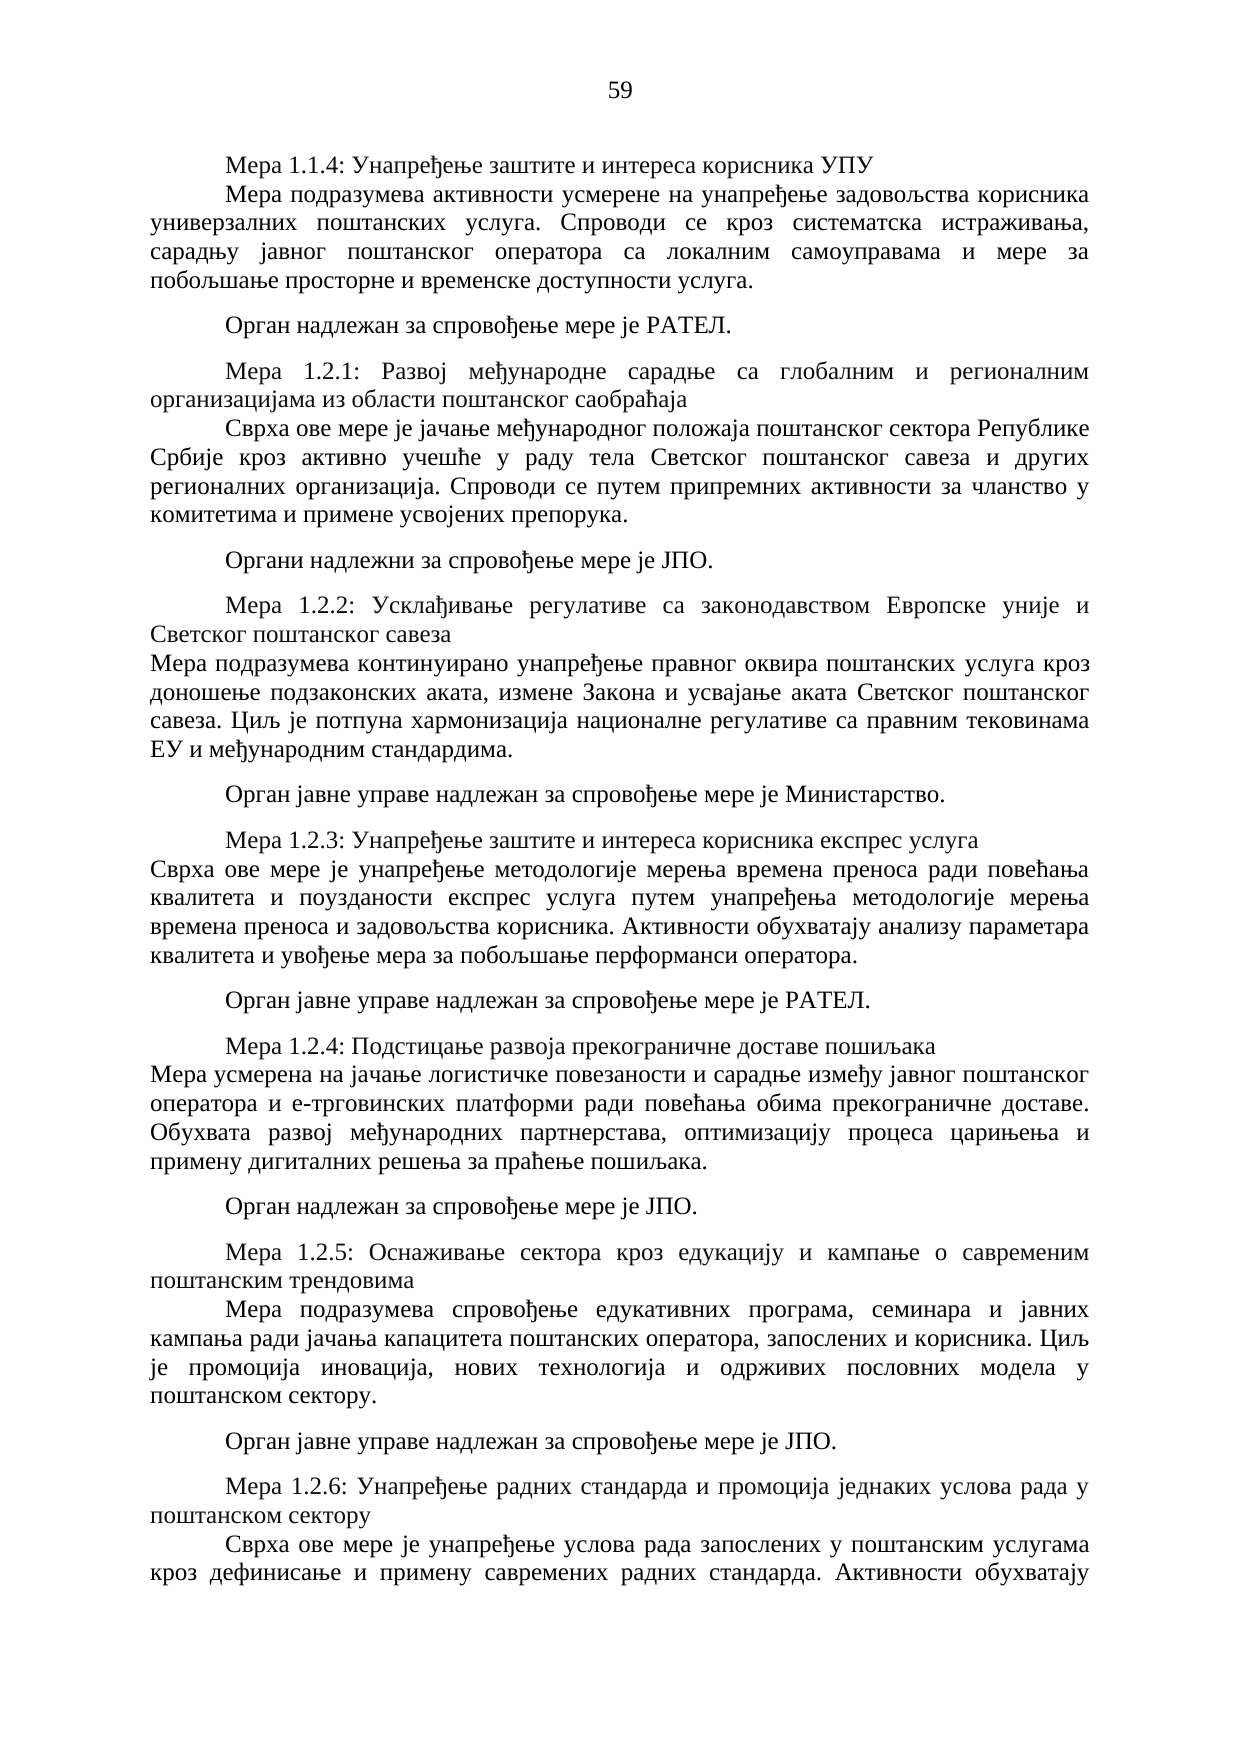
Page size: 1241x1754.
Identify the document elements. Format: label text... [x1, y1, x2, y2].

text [150, 1529, 1090, 1586]
text Орган надлежан за спровођење мере је ЈПО. [150, 1191, 1090, 1220]
text Органи надлежни за спровођење мере је ЈПО. [150, 545, 1090, 574]
subtitle Мера 1.1.4: Унапређење заштите и интереса корисника УПУ [150, 150, 1090, 179]
text Мера усмерена на јачање логистичке повезаности и сарадње између јавног поштанског оператора и е-трговинских платформи ради повећања обима прекограничне доставе. Обухвата развој међународних партнерстава, оптимизацију процеса царињења и примену дигиталних решења за праћење пошиљака. [150, 1059, 1090, 1174]
subtitle Мера 1.2.3: Унапређење заштите и интереса корисника експрес услуга [150, 825, 1090, 854]
subtitle Мера 1.2.4: Подстицање развоја прекограничне доставе пошиљака [150, 1031, 1090, 1059]
text Сврха ове мере је јачање међународног положаја поштанског сектора Републике Србије кроз активно учешће у раду тела Светског поштанског савеза и других регионалних организација. Спроводи се путем припремних активности за чланство у комитетима и примене усвојених препорука. [150, 413, 1090, 528]
text Мера подразумева континуирано унапређење правног оквира поштанских услуга кроз доношење подзаконских аката, измене Закона и усвајање аката Светског поштанског савеза. Циљ је потпуна хармонизација националне регулативе са правним тековинама ЕУ и међународним стандардима. [150, 648, 1090, 763]
text Мера подразумева спровођење едукативних програма, семинара и јавних кампања ради јачања капацитета поштанских оператора, запослених и корисника. Циљ је промоција иновација, нових технологија и одрживих пословних модела у поштанском сектору. [150, 1294, 1090, 1409]
text Орган јавне управе надлежан за спровођење мере је Министарство. [150, 779, 1090, 808]
text Сврха ове мере је унапређење методологије мерења времена преноса ради повећања квалитета и поузданости експрес услуга путем унапређења методологије мерења времена преноса и задовољства корисника. Активности обухватају анализу параметара квалитета и увођење мера за побољшање перформанси оператора. [150, 854, 1090, 969]
subtitle Мера 1.2.5: Оснаживање сектора кроз едукацију и кампање о савременим поштанским трендовима [150, 1237, 1090, 1294]
text Орган надлежан за спровођење мере је РАТЕЛ. [150, 310, 1090, 339]
subtitle Мера 1.2.6: Унапређење радних стандарда и промоција једнаких услова рада у поштанском сектору [150, 1471, 1090, 1529]
text Мера подразумева активности усмерене на унапређење задовољства корисника универзалних поштанских услуга. Спроводи се кроз систематска истраживања, сарадњу јавног поштанског оператора са локалним самоуправама и мере за побољшање просторне и временске доступности услуга. [150, 179, 1090, 294]
text Орган јавне управе надлежан за спровођење мере је РАТЕЛ. [150, 985, 1090, 1014]
subtitle Мера 1.2.2: Усклађивање регулативе са законодавством Европске уније и Светског поштанског савеза [150, 590, 1090, 648]
subtitle Мера 1.2.1: Развој међународне сарадње са глобалним и регионалним организацијама из области поштанског саобраћаја [150, 356, 1090, 413]
text Орган јавне управе надлежан за спровођење мере је ЈПО. [150, 1426, 1090, 1454]
